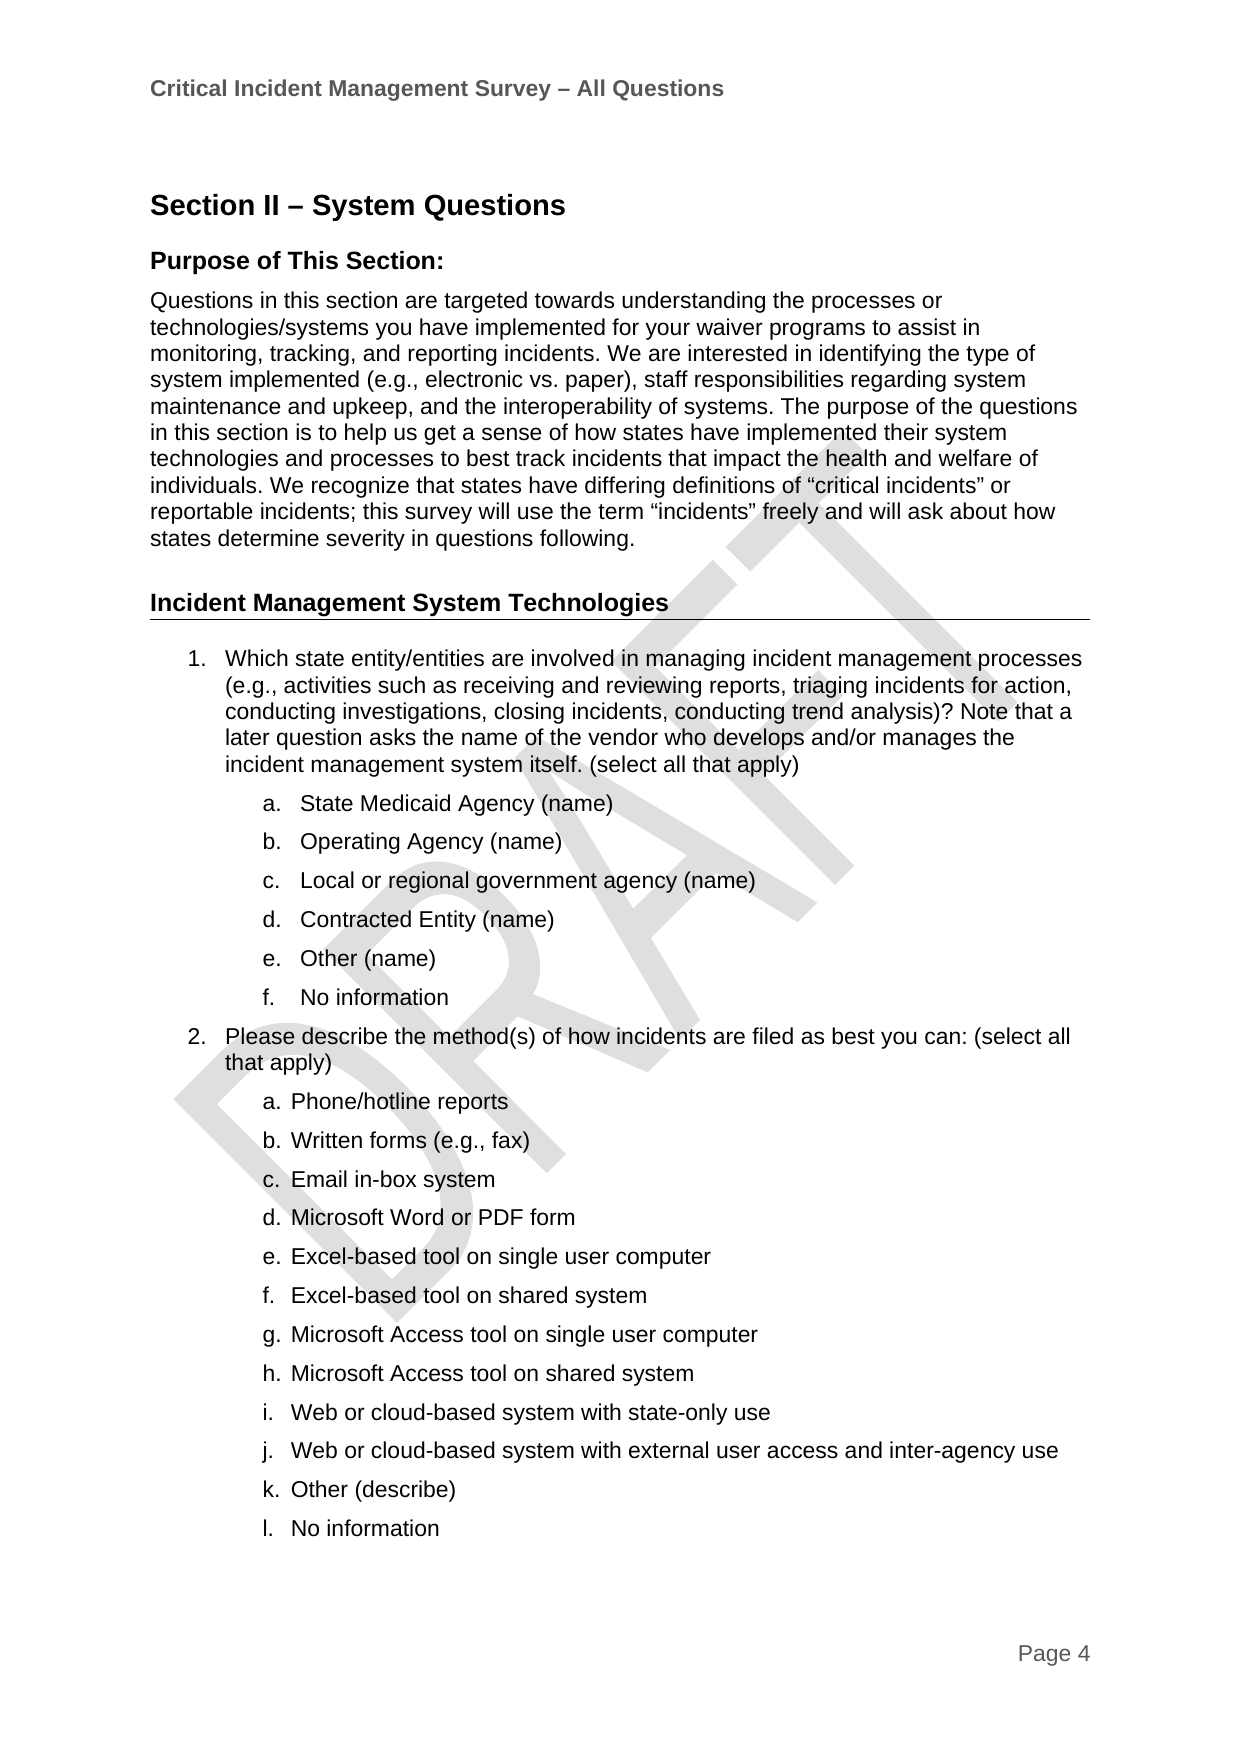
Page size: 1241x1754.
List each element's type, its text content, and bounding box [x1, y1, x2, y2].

list Web or cloud-based system with external user access and inter-agency use [262, 1437, 1090, 1464]
list Email in-box system [262, 1166, 1090, 1192]
subtitle Section II – System Questions [150, 187, 1090, 221]
list Please describe the method(s) of how incidents are filed as best you can: (select all that apply) [187, 1023, 1090, 1075]
list Local or regional government agency (name) [262, 867, 1090, 893]
list Web or cloud-based system with state-only use [262, 1399, 1090, 1425]
list Other (describe) [262, 1476, 1090, 1503]
list Which state entity/entities are involved in managing incident management processes (e.g., activities such as receiving and reviewing reports, triaging incidents for action, conducting investigations, closing incidents, conducting trend analysis)? Note that a later question asks the name of the vendor who develops and/or manages the incident management system itself. (select all that apply) [187, 645, 1090, 777]
text Questions in this section are targeted towards understanding the processes or technologies/systems you have implemented for your waiver programs to assist in monitoring, tracking, and reporting incidents. We are interested in identifying the type of system implemented (e.g., electronic vs. paper), staff responsibilities regarding system maintenance and upkeep, and the interoperability of systems. The purpose of the questions in this section is to help us get a sense of how states have implemented their system technologies and processes to best track incidents that impact the health and welfare of individuals. We recognize that states have differing definitions of “critical incidents” or reportable incidents; this survey will use the term “incidents” freely and will ask about how states determine severity in questions following. [150, 287, 1090, 551]
list Microsoft Access tool on single user computer [262, 1321, 1090, 1347]
list No information [262, 1515, 1090, 1542]
list Excel-based tool on single user computer [262, 1243, 1090, 1269]
list Contracted Entity (name) [262, 906, 1090, 932]
list No information [262, 984, 1090, 1010]
list Microsoft Word or PDF form [262, 1204, 1090, 1231]
list State Medicaid Agency (name) [262, 789, 1090, 816]
text Purpose of This Section: [150, 246, 1090, 275]
subtitle Incident Management System Technologies [150, 588, 1090, 619]
list Written forms (e.g., fax) [262, 1127, 1090, 1153]
list Phone/hotline reports [262, 1088, 1090, 1114]
list Other (name) [262, 945, 1090, 971]
list Microsoft Access tool on shared system [262, 1360, 1090, 1386]
list Excel-based tool on shared system [262, 1282, 1090, 1308]
list Operating Agency (name) [262, 828, 1090, 855]
